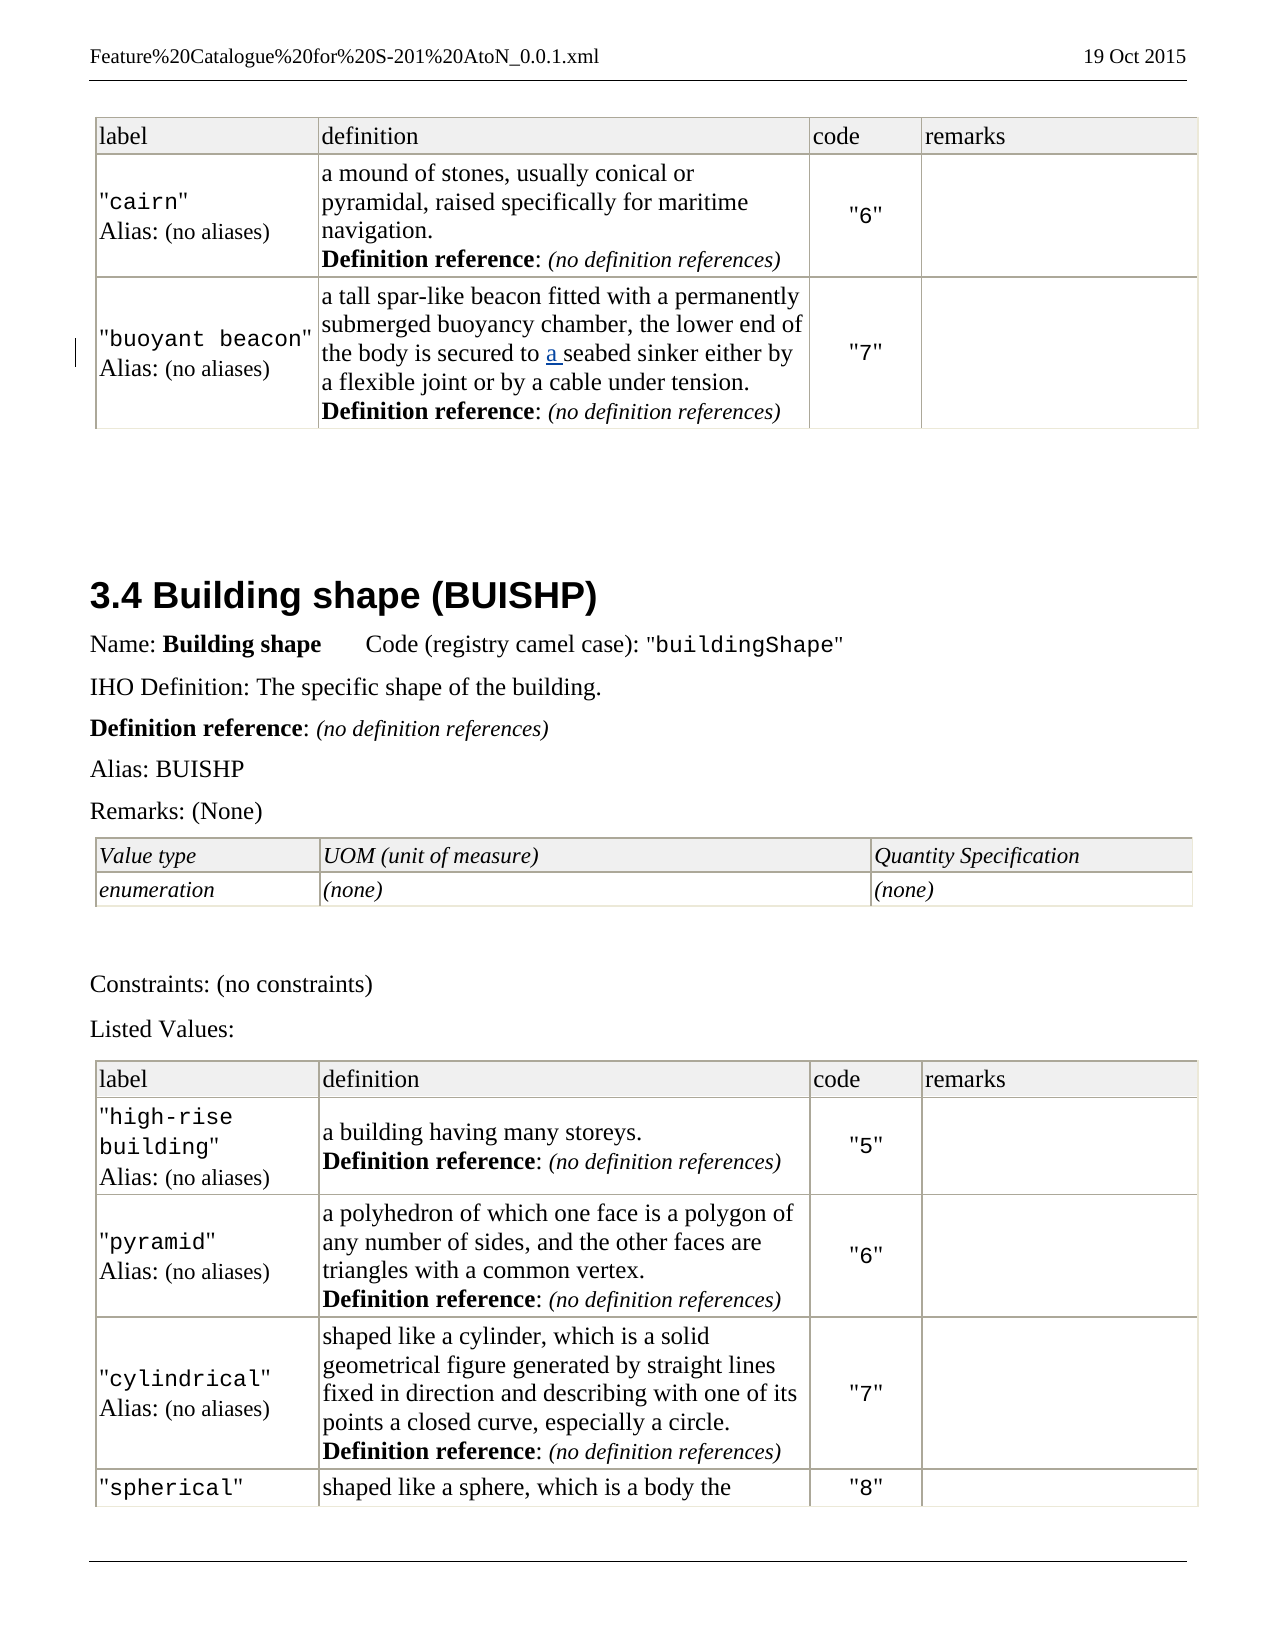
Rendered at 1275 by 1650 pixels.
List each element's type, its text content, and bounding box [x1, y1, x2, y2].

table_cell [320, 1470, 809, 1506]
table_header label [97, 1062, 318, 1096]
table_cell "5" [811, 1098, 921, 1193]
table_cell [922, 278, 1197, 428]
table_cell enumeration [97, 873, 319, 905]
table_header Quantity Specification [872, 839, 1192, 871]
table_header definition [320, 1062, 809, 1096]
table_cell (none) [872, 873, 1192, 905]
table_cell "6" [810, 155, 921, 276]
table_cell "spherical" Alias: (no aliases) [97, 1470, 318, 1506]
table_header definition [319, 118, 809, 153]
table_header remarks [923, 1062, 1197, 1096]
table_cell "6" [811, 1195, 921, 1316]
text Alias: BUISHP [89, 754, 1185, 783]
table_cell [923, 1195, 1197, 1316]
table_cell [923, 1098, 1197, 1193]
table_cell "cylindrical" Alias: (no aliases) [97, 1318, 318, 1468]
table_cell a polyhedron of which one face is a polygon of any number of sides, and the other faces are triangles with a common vertex. Definition reference: (no definition references) [320, 1195, 809, 1316]
table_cell [922, 155, 1197, 276]
table_cell shaped like a cylinder, which is a solid geometrical figure generated by straight lines fixed in direction and describing with one of its points a closed curve, especially a circle. Definition reference: (no definition references) [320, 1318, 809, 1468]
table_cell "cairn" Alias: (no aliases) [97, 155, 318, 276]
table_header UOM (unit of measure) [321, 839, 870, 871]
table_header code [811, 1062, 921, 1096]
table_cell "pyramid" Alias: (no aliases) [97, 1195, 318, 1316]
table_cell "7" [810, 278, 921, 428]
table_cell [923, 1470, 1197, 1506]
table_header remarks [922, 118, 1197, 153]
table_cell (none) [321, 873, 870, 905]
table_cell a tall spar-like beacon fitted with a permanently submerged buoyancy chamber, the lower end of the body is secured to seabed sinker either by a flexible joint or by a cable under tension. Definition reference: (no definition references) [319, 278, 809, 428]
subtitle 3.4 Building shape (BUISHP) [89, 574, 1185, 617]
text Listed Values: [89, 1014, 1185, 1043]
table_cell "high-rise building" Alias: (no aliases) [97, 1098, 318, 1193]
text Remarks: (None) [89, 796, 1185, 824]
table_header Value type [97, 839, 319, 871]
text Constraints: (no constraints) [89, 969, 1185, 998]
table_header code [810, 118, 921, 153]
text Definition reference: (no definition references) [89, 713, 1185, 742]
table_cell [923, 1318, 1197, 1468]
table_cell a building having many storeys. Definition reference: (no definition references) [320, 1098, 809, 1193]
table_cell "8" [811, 1470, 921, 1506]
table_cell a mound of stones, usually conical or pyramidal, raised specifically for maritime navigation. Definition reference: (no definition references) [319, 155, 809, 276]
table_cell "buoyant beacon" Alias: (no aliases) [97, 278, 318, 428]
table_cell "7" [811, 1318, 921, 1468]
table_header label [97, 118, 318, 153]
text Name: Building shape Code (registry camel case): "buildingShape" [89, 629, 1185, 659]
text IHO Definition: The specific shape of the building. [89, 672, 1185, 701]
